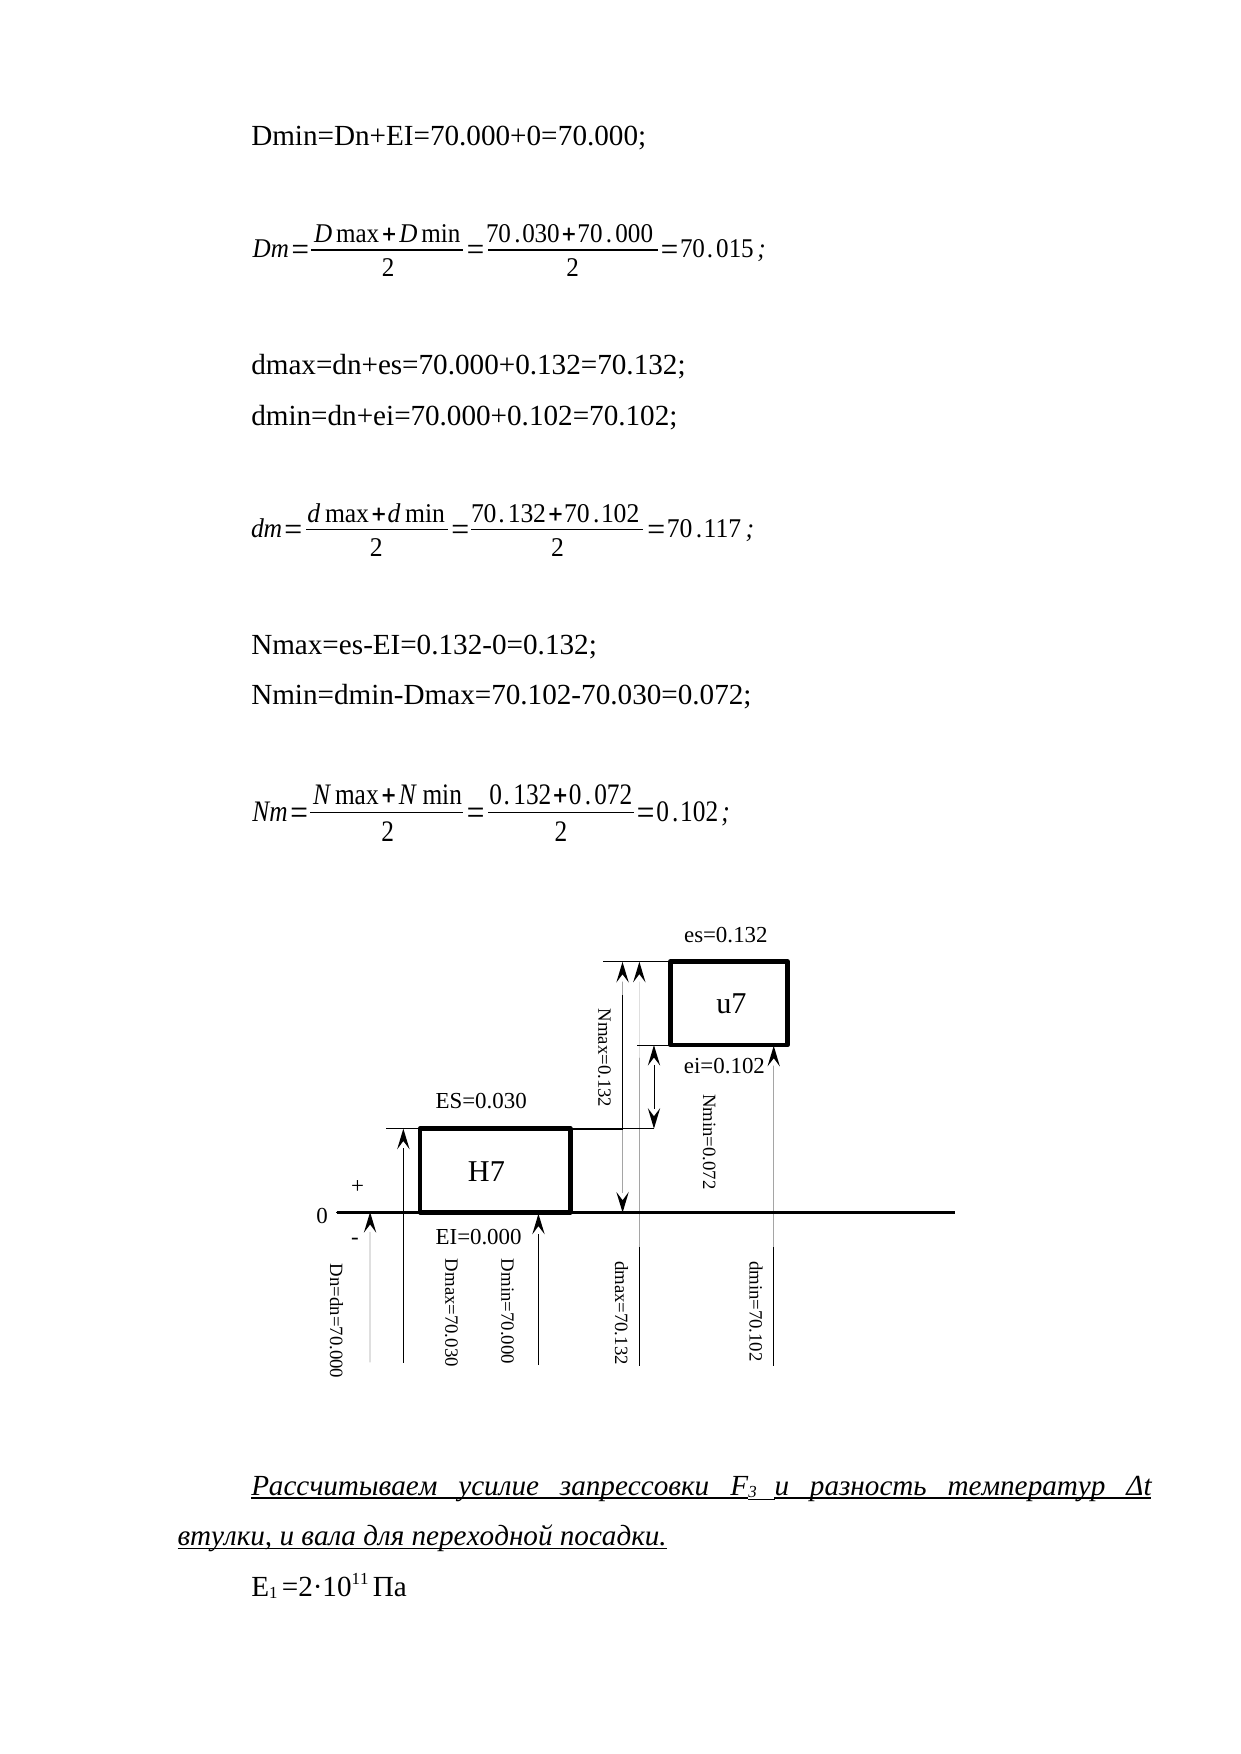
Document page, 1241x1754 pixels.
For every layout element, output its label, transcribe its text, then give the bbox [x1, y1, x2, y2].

text Nmax=es-EI=0.132-0=0.132; [177, 627, 1152, 661]
text Рассчитываем усилие запрессовки F3 и разность температур Δt втулки, и вала для переходной посадки. [177, 1468, 1152, 1552]
text dmax=dn+es=70.000+0.132=70.132; [177, 347, 1152, 381]
text dmin=dn+ei=70.000+0.102=70.102; [177, 398, 1152, 431]
text E1 =2·1011 Па [177, 1569, 1152, 1602]
text Nmin=dmin-Dmax=70.102-70.030=0.072; [177, 677, 1152, 711]
text Dmin=Dn+EI=70.000+0=70.000; [177, 118, 1152, 152]
